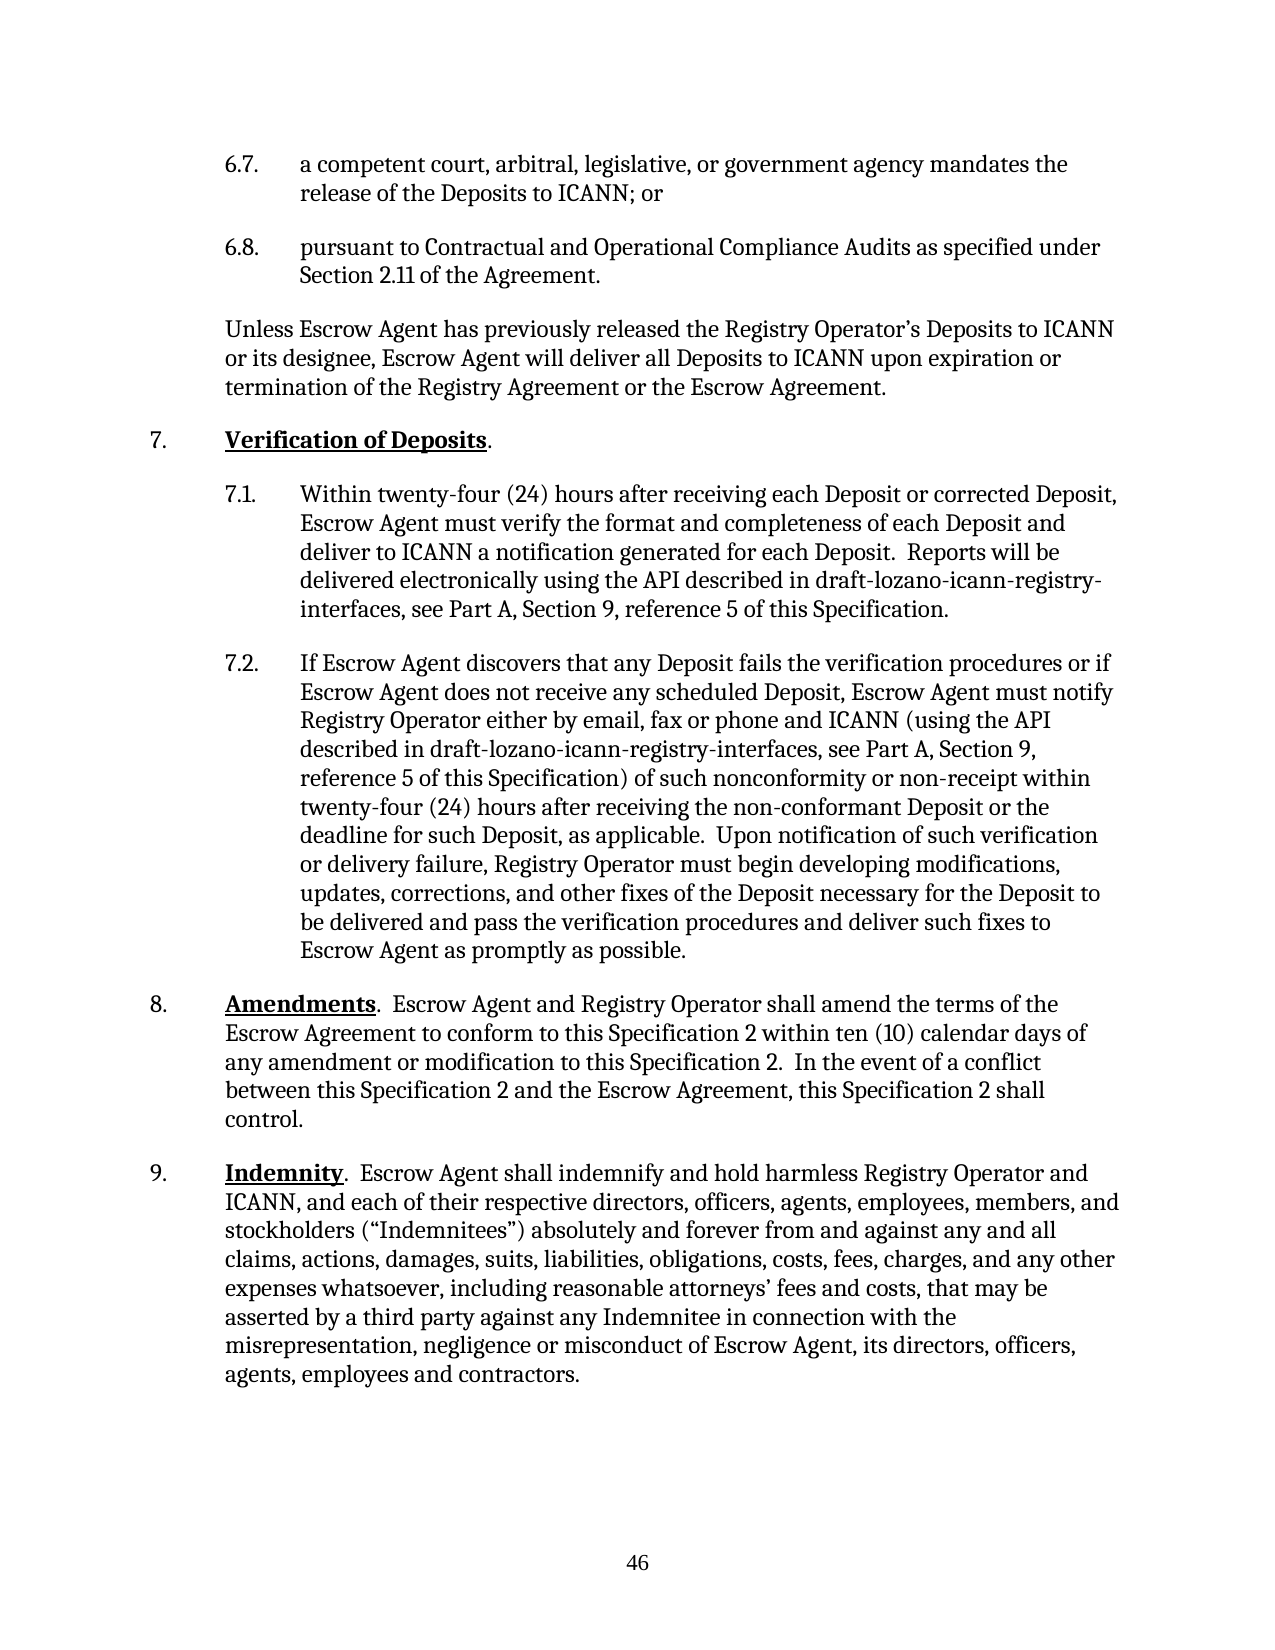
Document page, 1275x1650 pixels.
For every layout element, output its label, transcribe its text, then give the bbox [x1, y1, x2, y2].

text Unless Escrow Agent has previously released the Registry Operator’s Deposits to ICANN or its designee, Escrow Agent will deliver all Deposits to ICANN upon expiration or termination of the Registry Agreement or the Escrow Agreement. [225, 315, 1125, 401]
text Amendments. Escrow Agent and Registry Operator shall amend the terms of the Escrow Agreement to conform to this Specification 2 within ten (10) calendar days of any amendment or modification to this Specification 2. In the event of a conflict between this Specification 2 and the Escrow Agreement, this Specification 2 shall control. [150, 990, 1125, 1134]
text Indemnity. Escrow Agent shall indemnify and hold harmless Registry Operator and ICANN, and each of their respective directors, officers, agents, employees, members, and stockholders (“Indemnitees”) absolutely and forever from and against any and all claims, actions, damages, suits, liabilities, obligations, costs, fees, charges, and any other expenses whatsoever, including reasonable attorneys’ fees and costs, that may be asserted by a third party against any Indemnitee in connection with the misrepresentation, negligence or misconduct of Escrow Agent, its directors, officers, agents, employees and contractors. [150, 1159, 1125, 1389]
text a competent court, arbitral, legislative, or government agency mandates the release of the Deposits to ICANN; or [225, 150, 1125, 207]
text pursuant to Contractual and Operational Compliance Audits as specified under Section 2.11 of the Agreement. [225, 232, 1125, 290]
text Within twenty-four (24) hours after receiving each Deposit or corrected Deposit, Escrow Agent must verify the format and completeness of each Deposit and deliver to ICANN a notification generated for each Deposit. Reports will be delivered electronically using the API described in draft-lozano-icann-registry-interfaces, see Part A, Section 9, reference 5 of this Specification. [225, 480, 1125, 624]
text Verification of Deposits. [150, 426, 1125, 455]
text If Escrow Agent discovers that any Deposit fails the verification procedures or if Escrow Agent does not receive any scheduled Deposit, Escrow Agent must notify Registry Operator either by email, fax or phone and ICANN (using the API described in draft-lozano-icann-registry-interfaces, see Part A, Section 9, reference 5 of this Specification) of such nonconformity or non-receipt within twenty-four (24) hours after receiving the non-conformant Deposit or the deadline for such Deposit, as applicable. Upon notification of such verification or delivery failure, Registry Operator must begin developing modifications, updates, corrections, and other fixes of the Deposit necessary for the Deposit to be delivered and pass the verification procedures and deliver such fixes to Escrow Agent as promptly as possible. [225, 649, 1125, 965]
